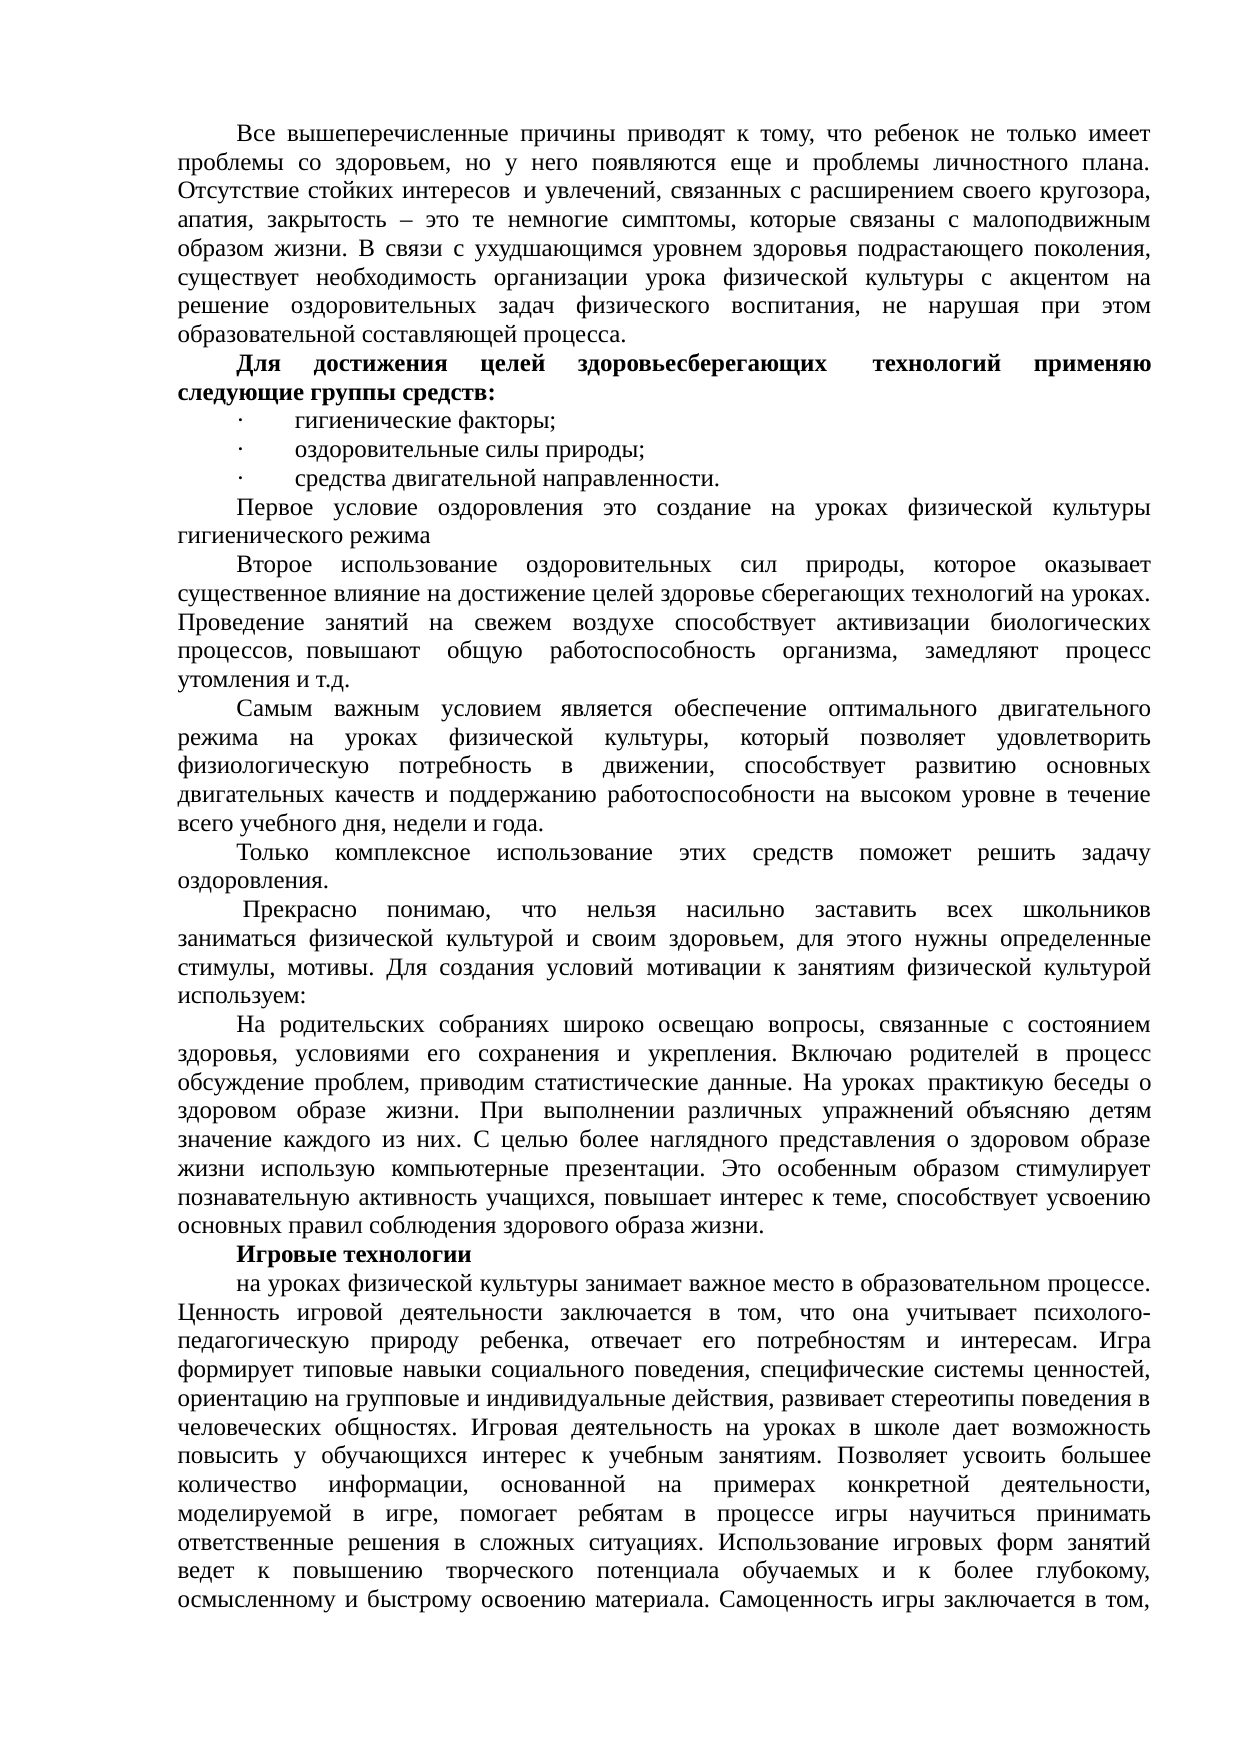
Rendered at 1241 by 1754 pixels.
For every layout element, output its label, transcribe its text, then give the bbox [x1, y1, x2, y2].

text Прекрасно понимаю, что нельзя насильно заставить всех школьников заниматься физической культурой и своим здоровьем, для этого нужны определенные стимулы, мотивы. Для создания условий мотивации к занятиям физической культурой используем: [177, 894, 1152, 1009]
text Первое условие оздоровления это создание на уроках физической культуры гигиенического режима [177, 492, 1152, 549]
text Самым важным условием является обеспечение оптимального двигательного режима на уроках физической культуры, который позволяет удовлетворить физиологическую потребность в движении, способствует развитию основных двигательных качеств и поддержанию работоспособности на высоком уровне в течение всего учебного дня, недели и года. [177, 693, 1152, 837]
text Только комплексное использование этих средств поможет решить задачу оздоровления. [177, 837, 1152, 894]
text Все вышеперечисленные причины приводят к тому, что ребенок не только имеет проблемы со здоровьем, но у него появляются еще и проблемы личностного плана. Отсутствие стойких интересов и увлечений, связанных с расширением своего кругозора, апатия, закрытость – это те немногие симптомы, которые связаны с малоподвижным образом жизни. В связи с ухудшающимся уровнем здоровья подрастающего поколения, существует необходимость организации урока физической культуры с акцентом на решение оздоровительных задач физического воспитания, не нарушая при этом образовательной составляющей процесса. [177, 118, 1152, 348]
text Второе использование оздоровительных сил природы, которое оказывает существенное влияние на достижение целей здоровье сберегающих технологий на уроках. Проведение занятий на свежем воздухе способствует активизации биологических процессов, повышают общую работоспособность организма, замедляют процесс утомления и т.д. [177, 549, 1152, 693]
text · средства двигательной направленности. [177, 463, 1152, 492]
text Для достижения целей здоровьесберегающих технологий применяю следующие группы средств: [177, 348, 1152, 406]
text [177, 1268, 1152, 1613]
text Игровые технологии [177, 1239, 1152, 1268]
text · гигиенические факторы; [177, 406, 1152, 434]
text На родительских собраниях широко освещаю вопросы, связанные с состоянием здоровья, условиями его сохранения и укрепления. Включаю родителей в процесс обсуждение проблем, приводим статистические данные. На уроках практикую беседы о здоровом образе жизни. При выполнении различных упражнений объясняю детям значение каждого из них. С целью более наглядного представления о здоровом образе жизни использую компьютерные презентации. Это особенным образом стимулирует познавательную активность учащихся, повышает интерес к теме, способствует усвоению основных правил соблюдения здорового образа жизни. [177, 1009, 1152, 1239]
text · оздоровительные силы природы; [177, 434, 1152, 463]
